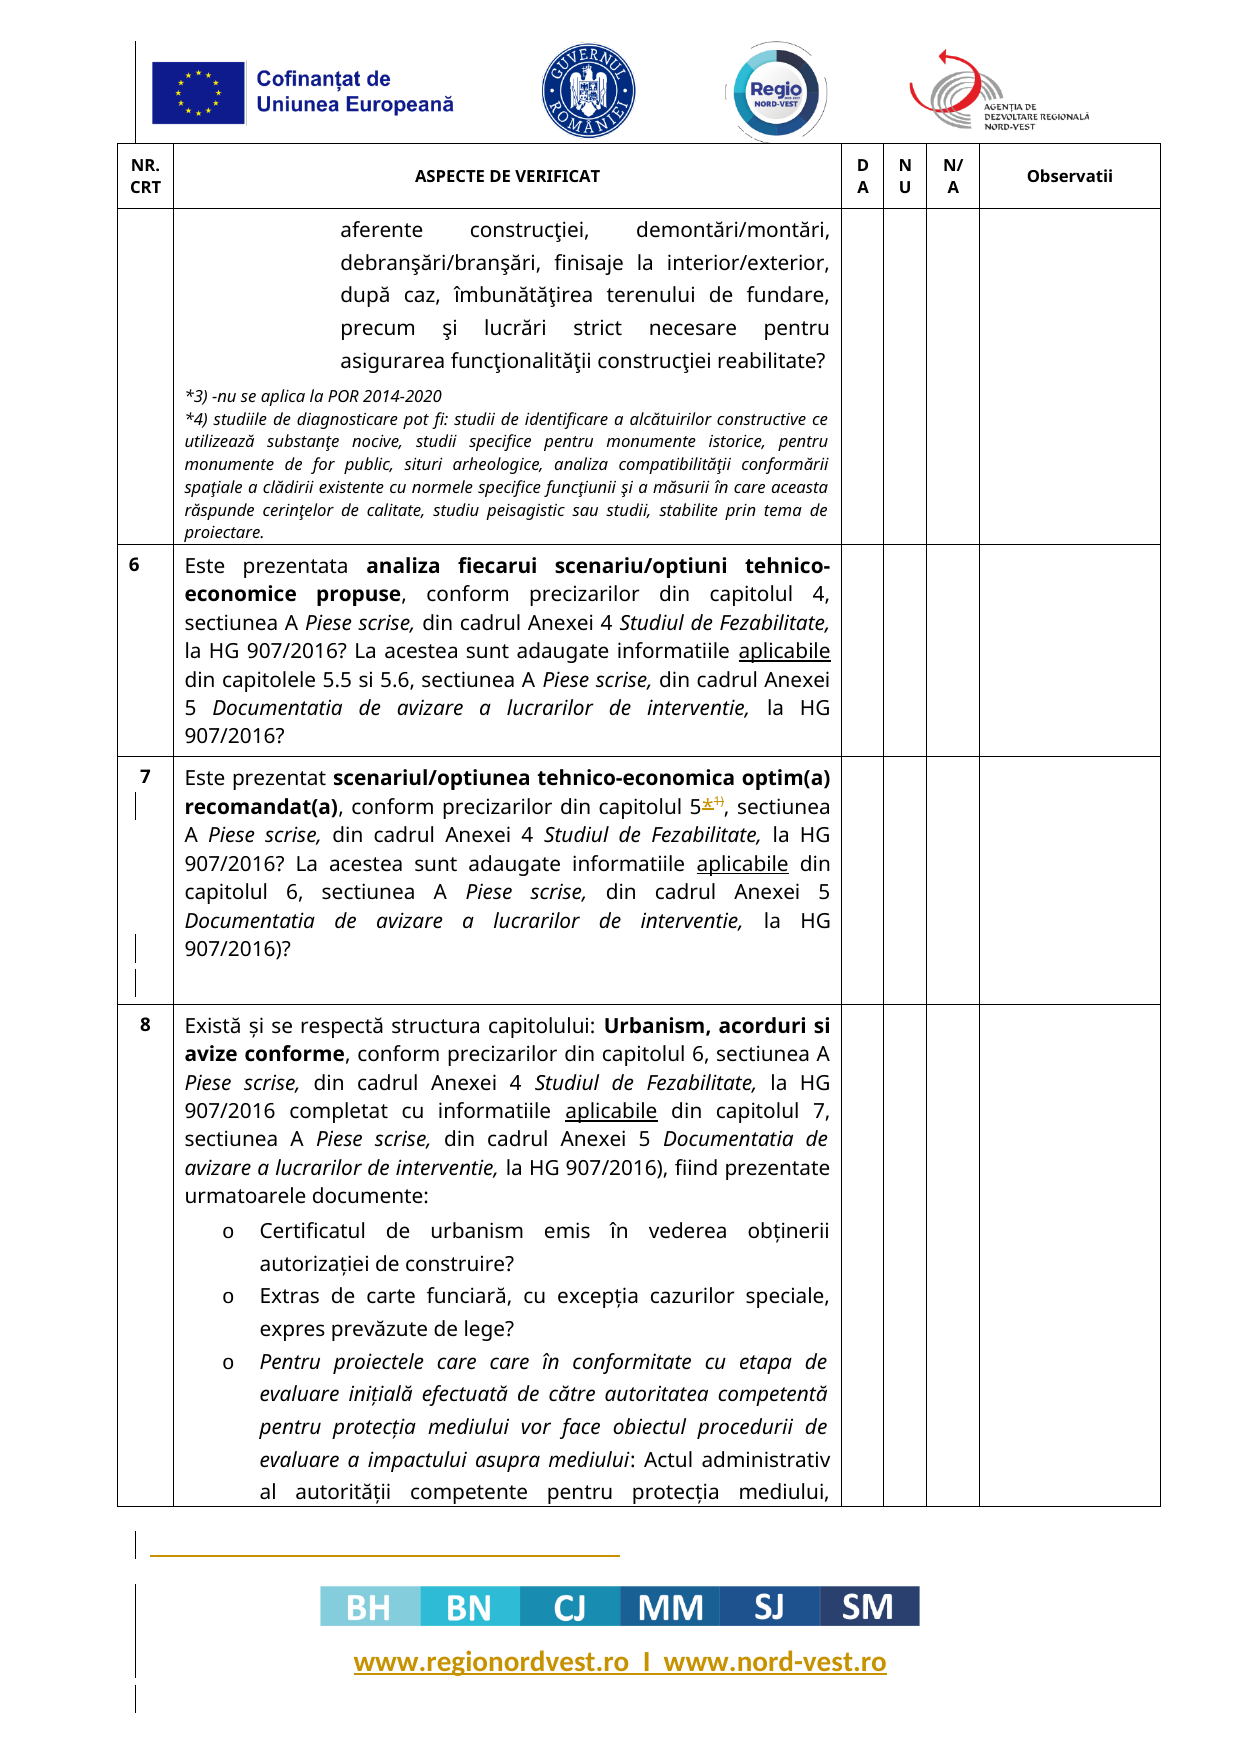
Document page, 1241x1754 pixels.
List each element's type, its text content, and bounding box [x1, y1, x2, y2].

table_cell [927, 1005, 979, 1506]
table_cell [980, 209, 1160, 544]
table_cell [980, 545, 1160, 756]
table_cell [884, 757, 926, 1003]
table_cell [842, 209, 883, 544]
table_cell [884, 1005, 926, 1506]
table_header ASPECTE DE VERIFICAT [174, 144, 841, 208]
table_cell [884, 545, 926, 756]
table_cell 5 [118, 209, 173, 544]
table_header DA [842, 144, 883, 208]
table_header NU [884, 144, 926, 208]
table_cell [842, 1005, 883, 1506]
table_cell Este prezentata analiza fiecarui scenariu/optiuni tehnico-economice propuse, conform precizarilor din capitolul 4, sectiunea A Piese scrise, din cadrul Anexei 4 Studiul de Fezabilitate, la HG 907/2016? La acestea sunt adaugate informatiile aplicabile din capitolele 5.5 si 5.6, sectiunea A Piese scrise, din cadrul Anexei 5 Documentatia de avizare a lucrarilor de interventie, la HG 907/2016? [174, 545, 841, 756]
table_header NR. CRT [118, 144, 173, 208]
table_cell [884, 209, 926, 544]
picture [150, 41, 1090, 143]
table_cell Este prezentat scenariul/optiunea tehnico-economica optim(a) recomandat(a), conform precizarilor din capitolul 5, sectiunea A Piese scrise, din cadrul Anexei 4 Studiul de Fezabilitate, la HG 907/2016? La acestea sunt adaugate informatiile aplicabile din capitolul 6, sectiunea A Piese scrise, din cadrul Anexei 5 Documentatia de avizare a lucrarilor de interventie, la HG 907/2016)? [174, 757, 841, 1003]
table_header N/A [927, 144, 979, 208]
table_cell [927, 209, 979, 544]
table_cell 6 [118, 545, 173, 756]
table_cell [842, 545, 883, 756]
table_cell [927, 545, 979, 756]
picture [320, 1586, 920, 1626]
table_cell [927, 757, 979, 1003]
table_cell 7 [118, 757, 173, 1003]
table_header Observatii [980, 144, 1160, 208]
table_cell [980, 1005, 1160, 1506]
table_cell 8 [118, 1005, 173, 1506]
table_cell [842, 757, 883, 1003]
table_cell [980, 757, 1160, 1003]
